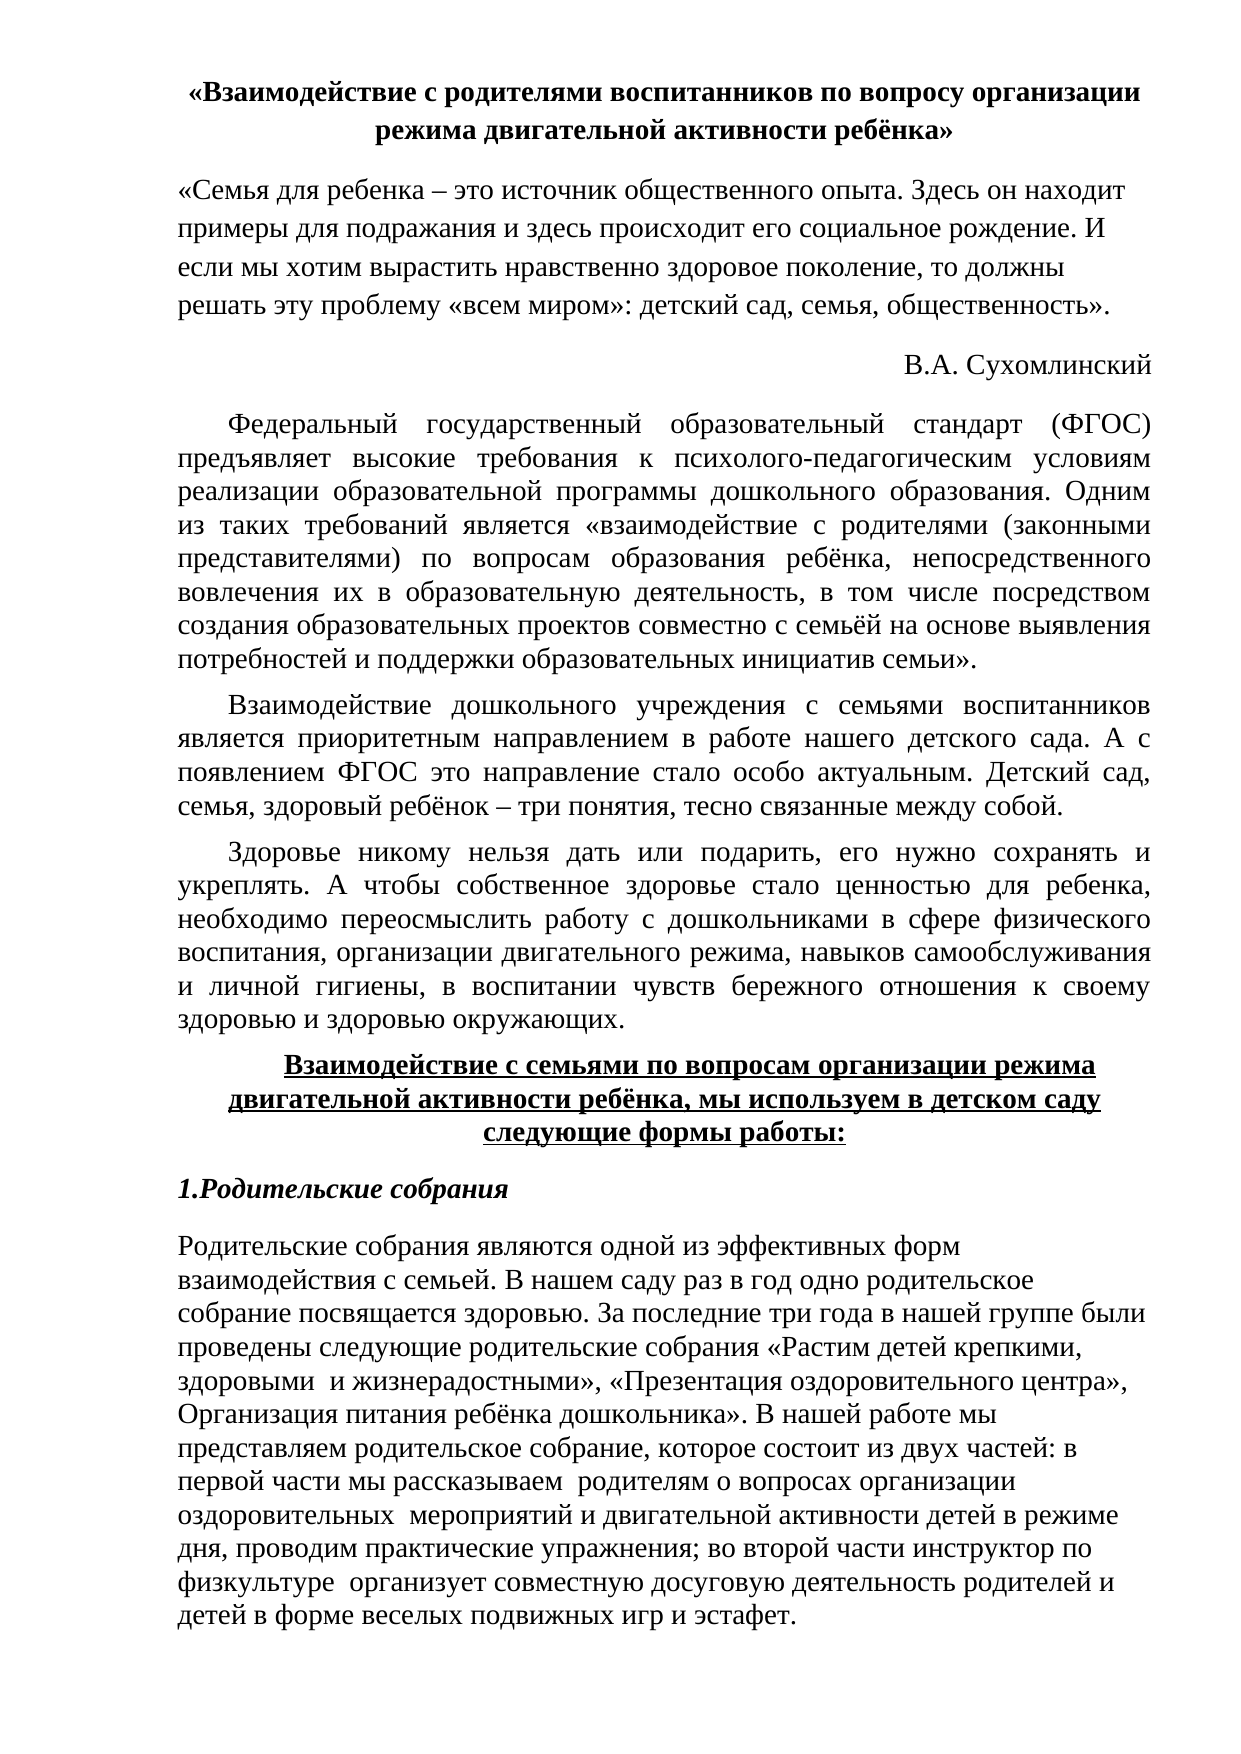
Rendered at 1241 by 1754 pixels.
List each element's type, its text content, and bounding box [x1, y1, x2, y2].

text Родительские собрания являются одной из эффективных форм взаимодействия с семьей. В нашем саду раз в год одно родительское собрание посвящается здоровью. За последние три года в нашей группе были проведены следующие родительские собрания «Растим детей крепкими, здоровыми и жизнерадостными», «Презентация оздоровительного центра», Организация питания ребёнка дошкольника». В нашей работе мы представляем родительское собрание, которое состоит из двух частей: в первой части мы рассказываем родителям о вопросах организации оздоровительных мероприятий и двигательной активности детей в режиме дня, проводим практические упражнения; во второй части инструктор по физкультуре организует совместную досуговую деятельность родителей и детей в форме веселых подвижных игр и эстафет. [177, 1228, 1152, 1631]
text В.А. Сухомлинский [177, 347, 1152, 380]
text Взаимодействие дошкольного учреждения с семьями воспитанников является приоритетным направлением в работе нашего детского сада. А с появлением ФГОС это направление стало особо актуальным. Детский сад, семья, здоровый ребёнок – три понятия, тесно связанные между собой. [177, 687, 1152, 821]
text Здоровье никому нельзя дать или подарить, его нужно сохранять и укреплять. А чтобы собственное здоровье стало ценностью для ребенка, необходимо переосмыслить работу с дошкольниками в сфере физического воспитания, организации двигательного режима, навыков самообслуживания и личной гигиены, в воспитании чувств бережного отношения к своему здоровью и здоровью окружающих. [177, 834, 1152, 1035]
text Взаимодействие с семьями по вопросам организации режима двигательной активности ребёнка, мы используем в детском саду следующие формы работы: [177, 1047, 1152, 1148]
text 1.Родительские собрания [177, 1171, 1152, 1205]
text «Семья для ребенка – это источник общественного опыта. Здесь он находит примеры для подражания и здесь происходит его социальное рождение. И если мы хотим вырастить нравственно здоровое поколение, то должны решать эту проблему «всем миром»: детский сад, семья, общественность». [177, 172, 1152, 321]
text «Взаимодействие с родителями воспитанников по вопросу организации режима двигательной активности ребёнка» [177, 74, 1152, 146]
text Федеральный государственный образовательный стандарт (ФГОС) предъявляет высокие требования к психолого-педагогическим условиям реализации образовательной программы дошкольного образования. Одним из таких требований является «взаимодействие с родителями (законными представителями) по вопросам образования ребёнка, непосредственного вовлечения их в образовательную деятельность, в том числе посредством создания образовательных проектов совместно с семьёй на основе выявления потребностей и поддержки образовательных инициатив семьи». [177, 406, 1152, 674]
